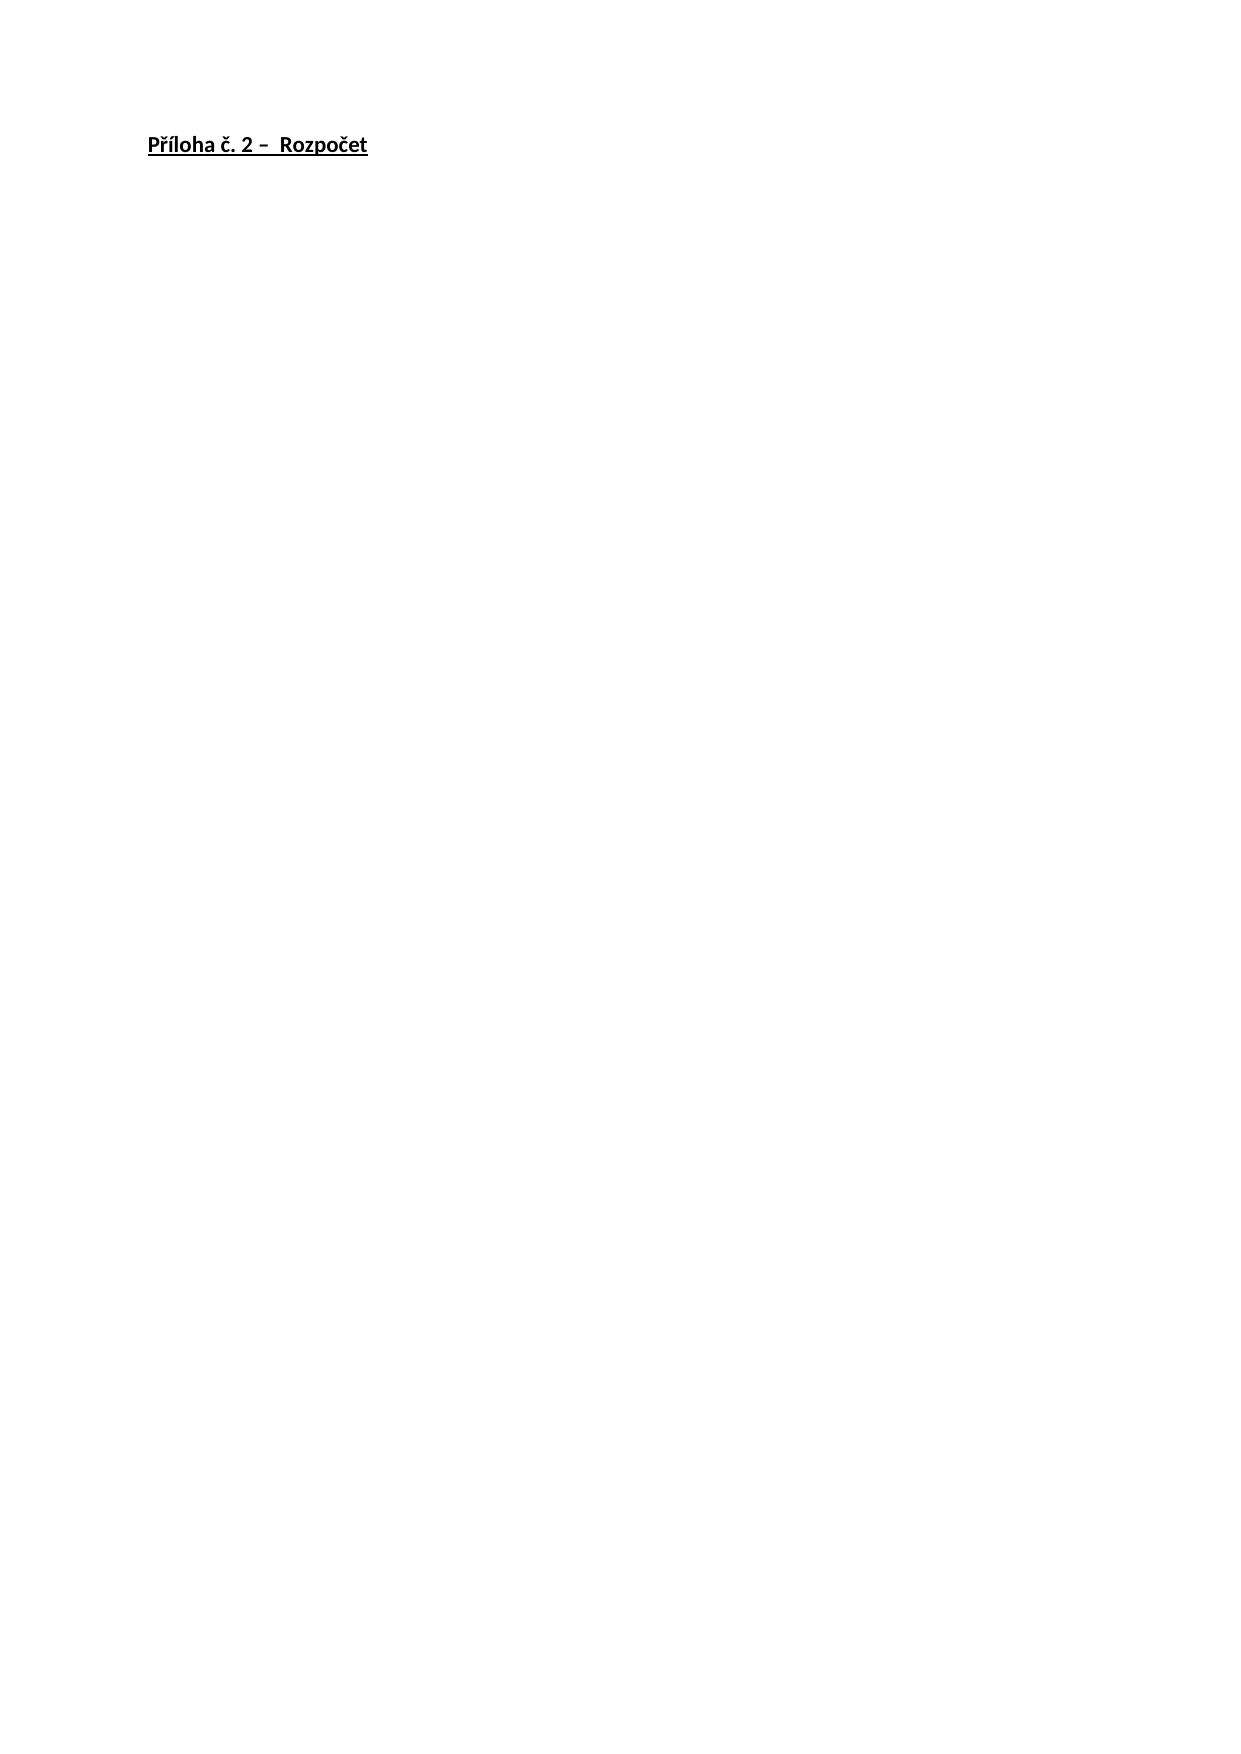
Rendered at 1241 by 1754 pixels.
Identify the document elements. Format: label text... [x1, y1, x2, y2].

text Příloha č. 2 – Rozpočet [148, 130, 1092, 158]
